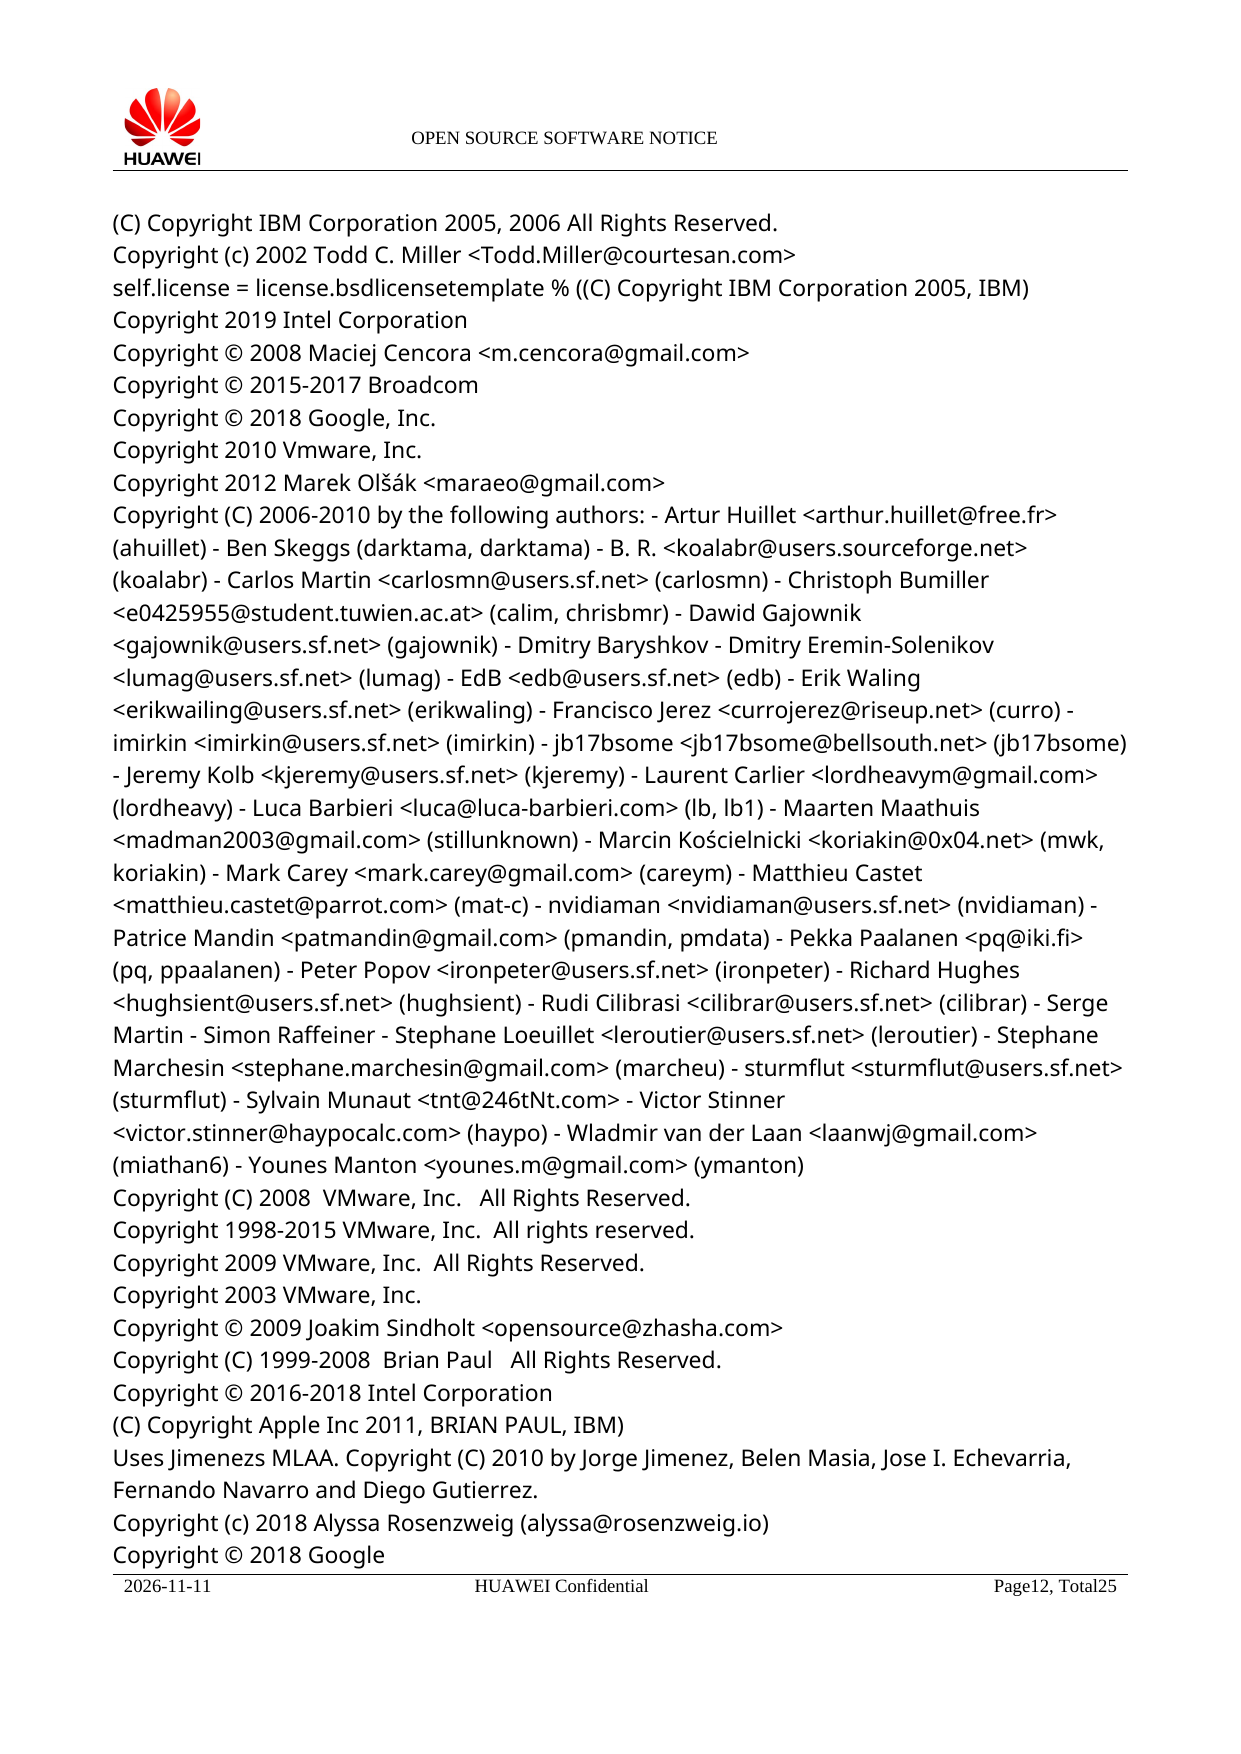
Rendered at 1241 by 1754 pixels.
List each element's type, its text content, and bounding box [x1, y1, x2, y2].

picture [124, 88, 201, 165]
